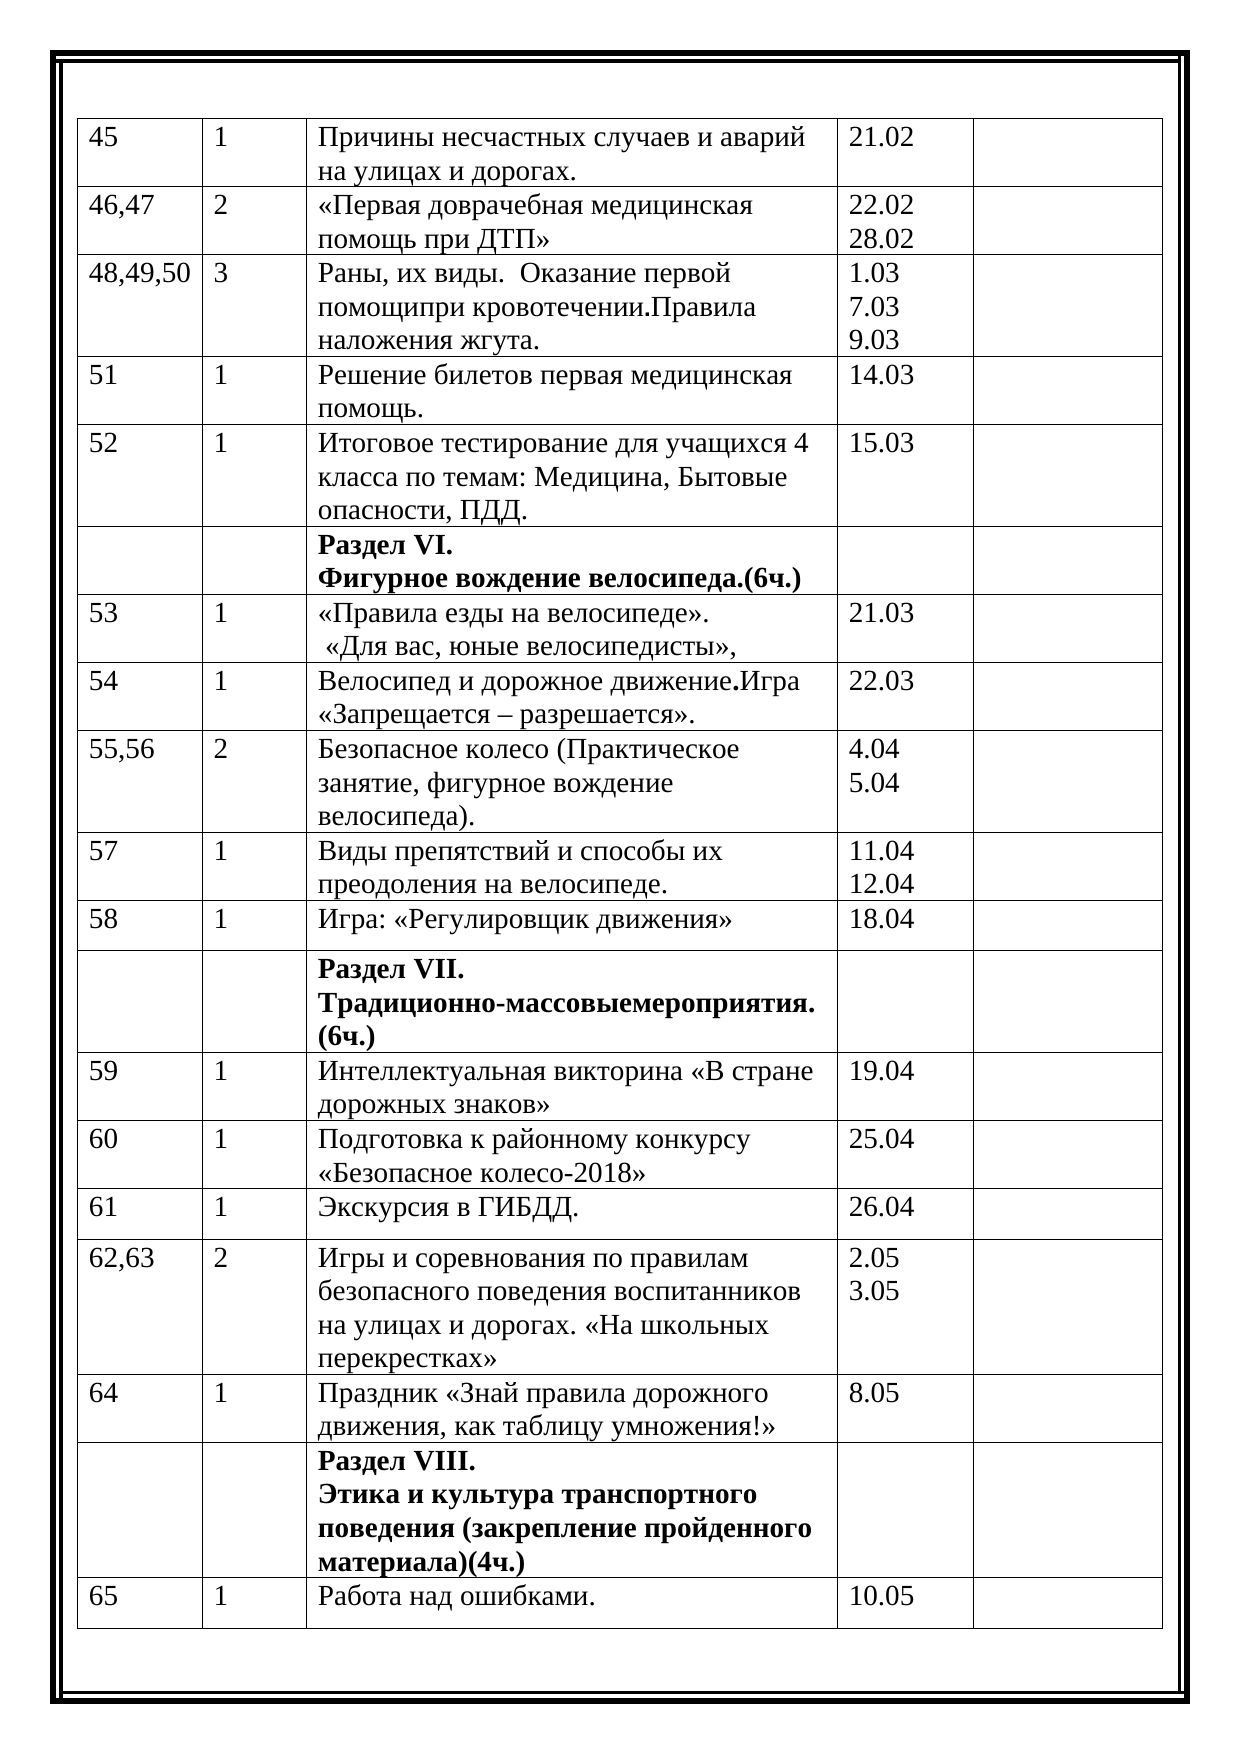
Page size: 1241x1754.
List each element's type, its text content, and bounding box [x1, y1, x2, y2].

table_cell 2 [203, 187, 306, 254]
table_cell 1 [203, 1053, 306, 1120]
table_cell [974, 527, 1162, 594]
table_cell Виды препятствий и способы их преодоления на велосипеде. [307, 833, 837, 900]
table_cell Подготовка к районному конкурсу «Безопасное колесо-2018» [307, 1121, 837, 1188]
table_cell 1 [203, 119, 306, 186]
table_cell 48,49,50 [78, 255, 202, 356]
table_cell 55,56 [78, 731, 202, 832]
table_cell 2 [203, 1240, 306, 1374]
table_cell 1 [203, 357, 306, 424]
table_cell [974, 1578, 1162, 1628]
table_cell 14.03 [838, 357, 973, 424]
table_cell [838, 951, 973, 1052]
table_cell [974, 663, 1162, 730]
table_cell Решение билетов первая медицинская помощь. [307, 357, 837, 424]
table_cell 1 [203, 663, 306, 730]
table_cell [974, 1240, 1162, 1374]
table_cell Игра: «Регулировщик движения» [307, 901, 837, 950]
table_cell 10.05 [838, 1578, 973, 1628]
table_cell [974, 595, 1162, 662]
table_cell Велосипед и дорожное движение.Игра «Запрещается – разрешается». [307, 663, 837, 730]
table_cell [974, 1443, 1162, 1577]
table_cell 51 [78, 357, 202, 424]
table_cell 62,63 [78, 1240, 202, 1374]
table_cell 57 [78, 833, 202, 900]
table_cell [974, 255, 1162, 356]
table_cell Раздел VII. Традиционно-массовыемероприятия.(6ч.) [307, 951, 837, 1052]
table_cell 54 [78, 663, 202, 730]
table_cell 25.04 [838, 1121, 973, 1188]
table_cell 22.02 28.02 [838, 187, 973, 254]
table_cell 1 [203, 595, 306, 662]
table_cell 45 [78, 119, 202, 186]
table_cell [78, 1443, 202, 1577]
table_cell 1 [203, 425, 306, 526]
table_cell 1 [203, 1578, 306, 1628]
table_cell 11.04 12.04 [838, 833, 973, 900]
table_cell 1 [203, 1375, 306, 1442]
table_cell Причины несчастных случаев и аварий на улицах и дорогах. [307, 119, 837, 186]
table_cell [203, 951, 306, 1052]
table_cell Раздел VIII. Этика и культура транспортного поведения (закрепление пройденного материала)(4ч.) [307, 1443, 837, 1577]
table_cell [974, 951, 1162, 1052]
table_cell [307, 1578, 837, 1628]
table_cell [974, 119, 1162, 186]
table_cell 1 [203, 1121, 306, 1188]
table_cell 21.03 [838, 595, 973, 662]
table_cell [974, 357, 1162, 424]
table_cell [974, 1375, 1162, 1442]
table_cell [203, 527, 306, 594]
table_cell 1 [203, 833, 306, 900]
table_cell 2.05 3.05 [838, 1240, 973, 1374]
table_cell [78, 951, 202, 1052]
table_cell [974, 1189, 1162, 1239]
table_cell 3 [203, 255, 306, 356]
table_cell 53 [78, 595, 202, 662]
table_cell [974, 901, 1162, 950]
table_cell 15.03 [838, 425, 973, 526]
table_cell «Первая доврачебная медицинская помощь при ДТП» [550, 187, 837, 254]
table_cell 4.04 5.04 [838, 731, 973, 832]
table_cell 19.04 [838, 1053, 973, 1120]
table_cell [838, 1443, 973, 1577]
table_cell [974, 731, 1162, 832]
table_cell [838, 527, 973, 594]
table_cell [974, 1053, 1162, 1120]
table_cell 46,47 [78, 187, 202, 254]
table_cell Раны, их виды. Оказание первой помощипри кровотечении.Правила наложения жгута. [307, 255, 837, 356]
table_cell [974, 187, 1162, 254]
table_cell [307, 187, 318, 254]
table_cell Интеллектуальная викторина «В стране дорожных знаков» [307, 1053, 837, 1120]
table_cell 1.03 7.03 9.03 [838, 255, 973, 356]
table_cell 64 [78, 1375, 202, 1442]
table_cell Праздник «Знай правила дорожного движения, как таблицу умножения!» [307, 1375, 837, 1442]
table_cell 59 [78, 1053, 202, 1120]
table_cell [974, 425, 1162, 526]
table_cell 26.04 [838, 1189, 973, 1239]
table_cell 65 [78, 1578, 202, 1628]
table_cell [203, 1443, 306, 1577]
table_cell Экскурсия в ГИБДД. [307, 1189, 837, 1239]
table_cell «Правила езды на велосипеде». «Для вас, юные велосипедисты», [307, 595, 837, 662]
table_cell [78, 527, 202, 594]
table_cell 58 [78, 901, 202, 950]
table_cell Раздел VI. Фигурное вождение велосипеда.(6ч.) [307, 527, 837, 594]
table_cell 1 [203, 901, 306, 950]
table_cell 52 [78, 425, 202, 526]
table_cell 22.03 [838, 663, 973, 730]
table_cell [974, 833, 1162, 900]
table_cell 60 [78, 1121, 202, 1188]
table_cell Игры и соревнования по правилам безопасного поведения воспитанников на улицах и дорогах. «На школьных перекрестках» [307, 1240, 837, 1374]
table_cell 8.05 [838, 1375, 973, 1442]
table_cell [974, 1121, 1162, 1188]
table_cell 21.02 [838, 119, 973, 186]
table_cell Итоговое тестирование для учащихся 4 класса по темам: Медицина, Бытовые опасности, ПДД. [307, 425, 837, 526]
table_cell 1 [203, 1189, 306, 1239]
table_cell 18.04 [838, 901, 973, 950]
table_cell 61 [78, 1189, 202, 1239]
table_cell 2 [203, 731, 306, 832]
table_cell Безопасное колесо (Практическое занятие, фигурное вождение велосипеда). [307, 731, 837, 832]
